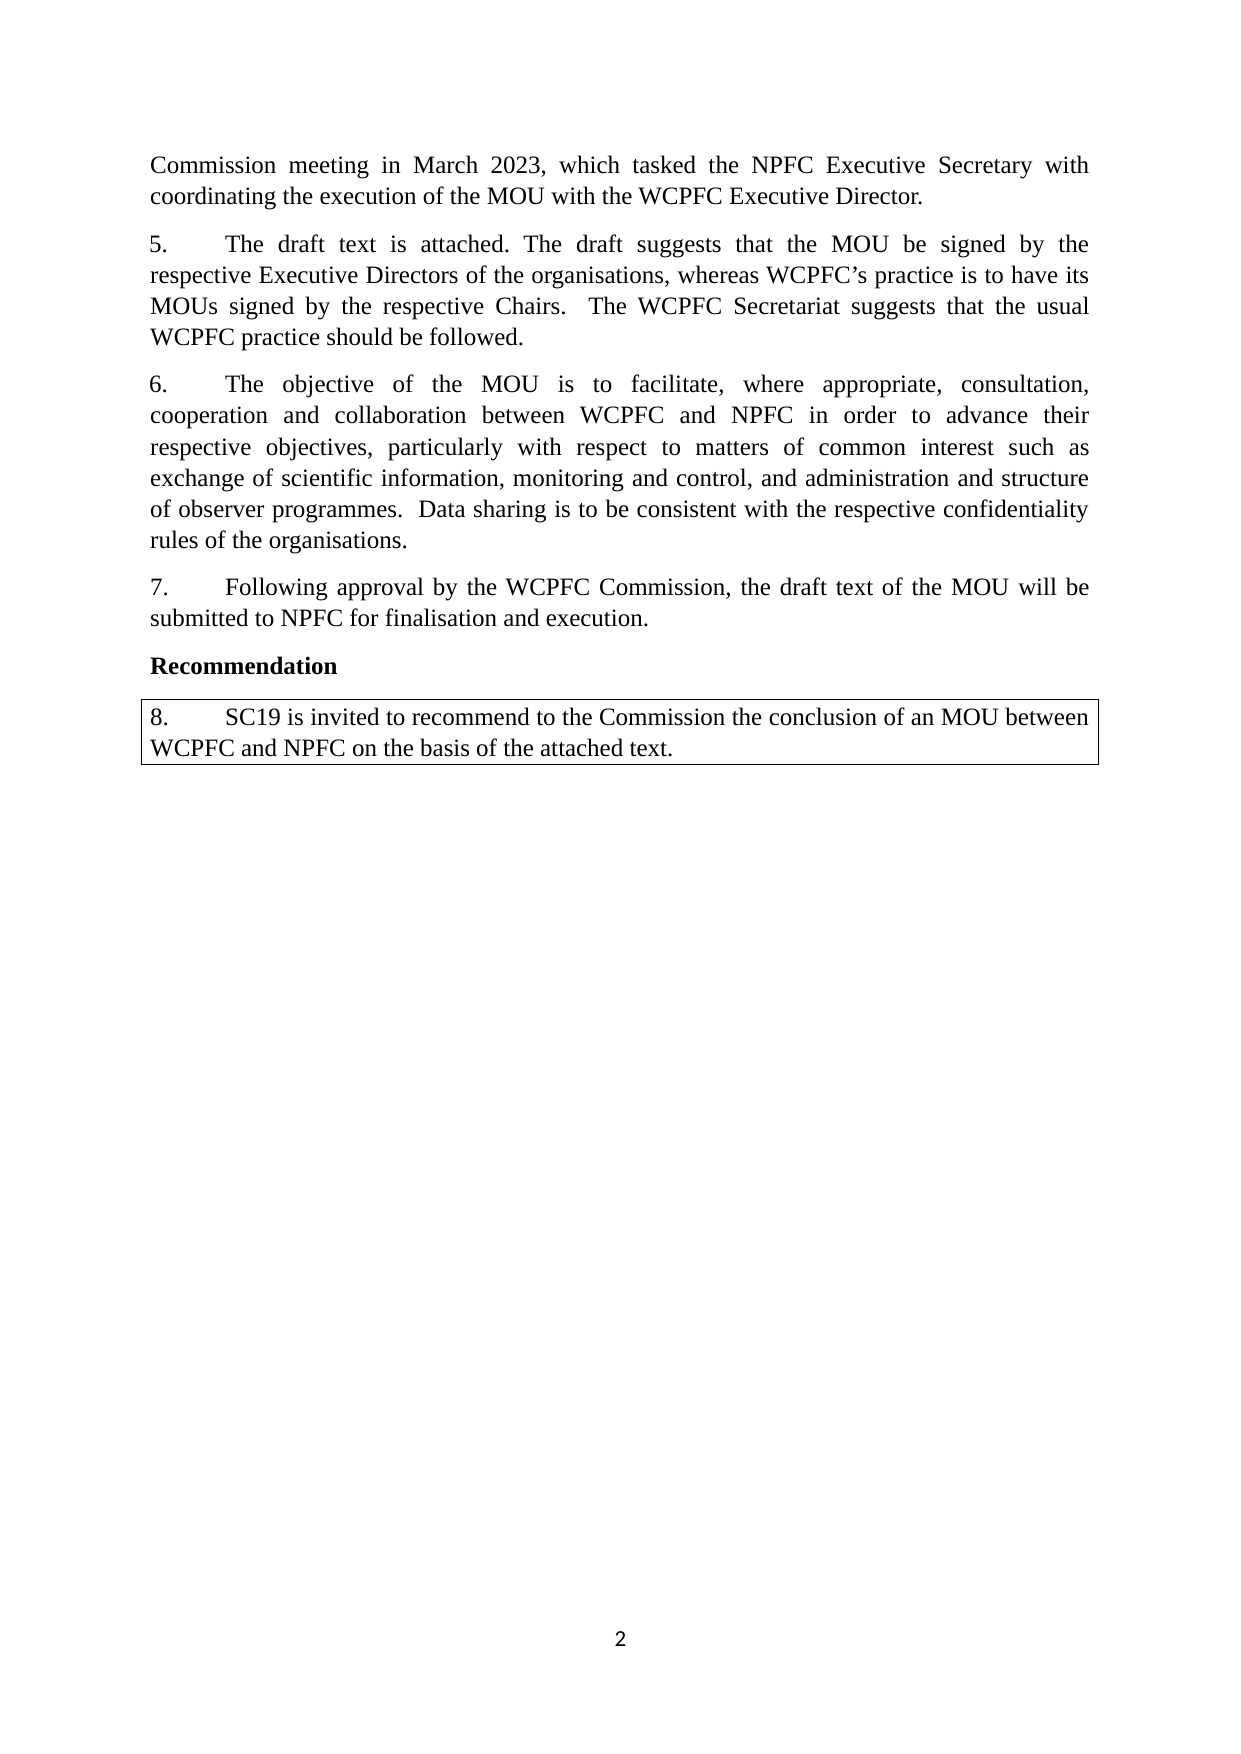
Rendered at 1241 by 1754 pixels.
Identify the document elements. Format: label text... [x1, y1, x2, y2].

list The objective of the MOU is to facilitate, where appropriate, consultation, cooperation and collaboration between WCPFC and NPFC in order to advance their respective objectives, particularly with respect to matters of common interest such as exchange of scientific information, monitoring and control, and administration and structure of observer programmes. Data sharing is to be consistent with the respective confidentiality rules of the organisations. [149, 369, 1090, 553]
list The draft text is attached. The draft suggests that the MOU be signed by the respective Executive Directors of the organisations, whereas WCPFC’s practice is to have its MOUs signed by the respective Chairs. The WCPFC Secretariat suggests that the usual WCPFC practice should be followed. [149, 229, 1090, 351]
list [150, 150, 1090, 210]
text Recommendation [150, 651, 1090, 680]
text 8. SC19 is invited to recommend to the Commission the conclusion of an MOU between WCPFC and NPFC on the basis of the attached text. [142, 700, 1098, 764]
text 7. Following approval by the WCPFC Commission, the draft text of the MOU will be submitted to NPFC for finalisation and execution. [150, 572, 1090, 632]
